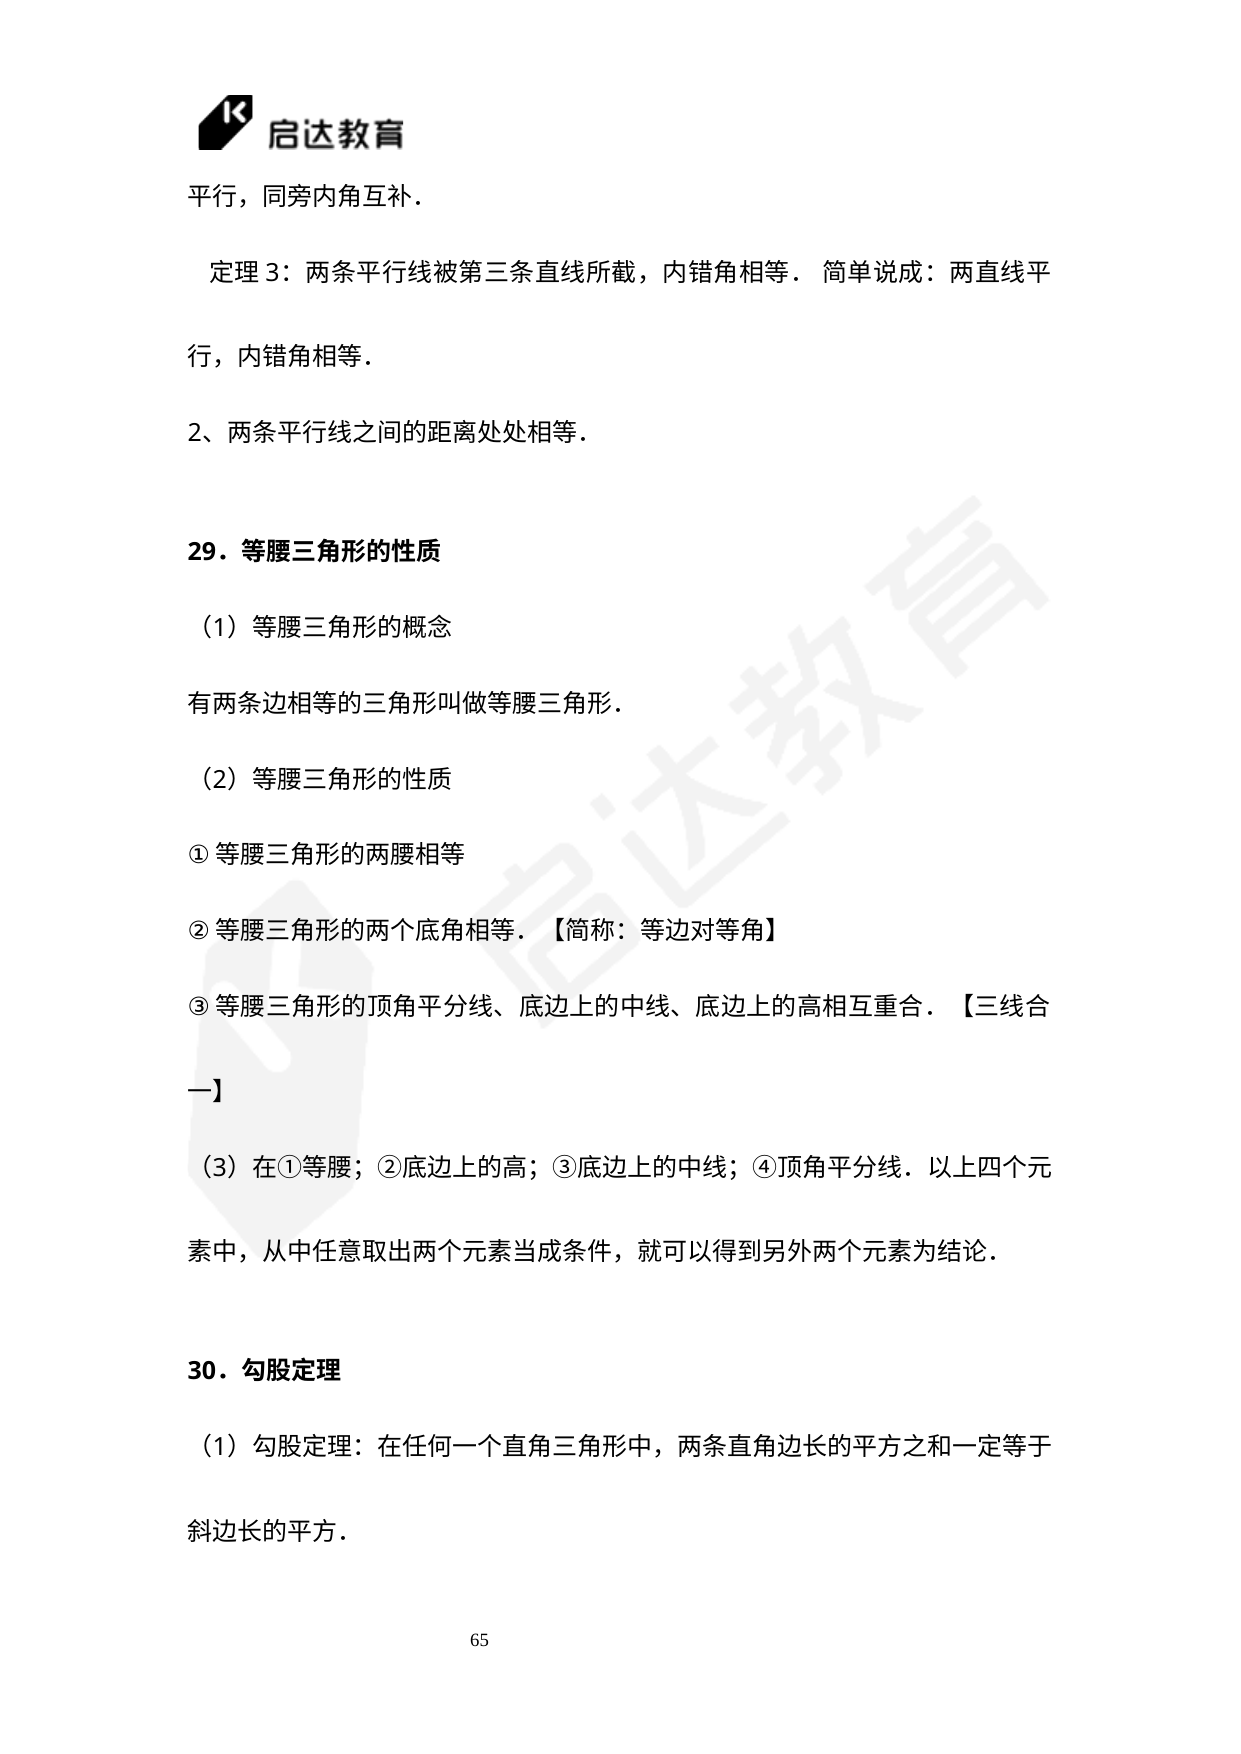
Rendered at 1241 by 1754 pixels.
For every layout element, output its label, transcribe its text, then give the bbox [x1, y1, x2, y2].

text （1）等腰三角形的概念 [187, 593, 1053, 658]
text ①等腰三角形的两腰相等 [187, 821, 1053, 886]
text 2、两条平行线之间的距离处处相等． [187, 398, 1053, 463]
text 30．勾股定理 [187, 1336, 1053, 1401]
text ②等腰三角形的两个底角相等．【简称：等边对等角】 [187, 896, 1053, 961]
text 29．等腰三角形的性质 [187, 517, 1053, 582]
text （1）勾股定理：在任何一个直角三角形中，两条直角边长的平方之和一定等于斜边长的平方． [187, 1412, 1053, 1562]
text 定理2：两条平行线被地三条直线所截，同旁内角互补．．简单说成：两直线平行，同旁内角互补． [187, 162, 1053, 227]
text 定理3：两条平行线被第三条直线所截，内错角相等． 简单说成：两直线平行，内错角相等． [187, 238, 1053, 387]
text （3）在①等腰；②底边上的高；③底边上的中线；④顶角平分线．以上四个元素中，从中任意取出两个元素当成条件，就可以得到另外两个元素为结论． [187, 1133, 1053, 1282]
text ③等腰三角形的顶角平分线、底边上的中线、底边上的高相互重合．【三线合一】 [187, 972, 1053, 1122]
text （2）等腰三角形的性质 [187, 745, 1053, 810]
text 有两条边相等的三角形叫做等腰三角形． [187, 669, 1053, 734]
picture [198, 95, 404, 150]
